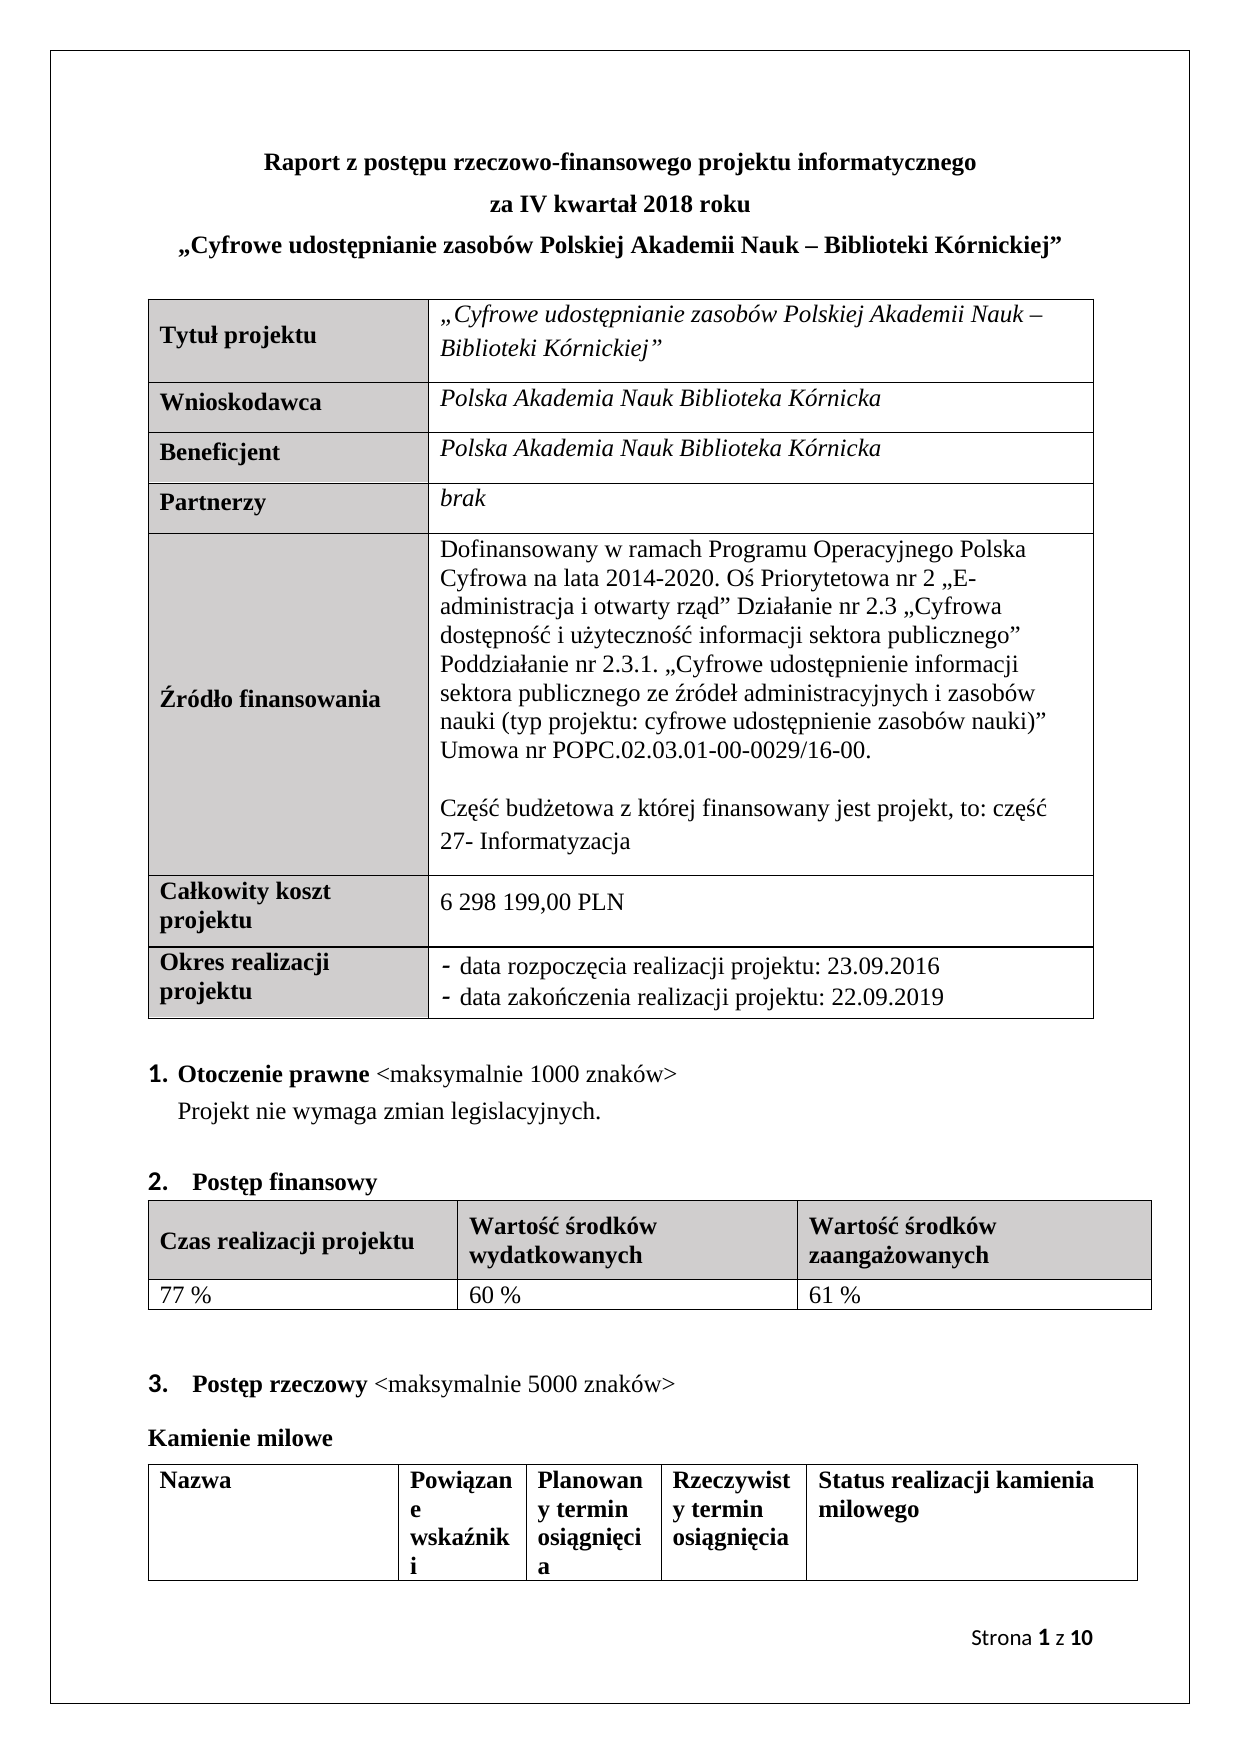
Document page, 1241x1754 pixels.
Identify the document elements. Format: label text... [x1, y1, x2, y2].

table_header Czas realizacji projektu [149, 1201, 457, 1279]
table_cell Źródło finansowania [149, 534, 428, 875]
text Kamienie milowe [148, 1423, 1093, 1451]
table_cell Okres realizacji projektu [149, 948, 428, 1017]
table_cell Wnioskodawca [149, 383, 428, 432]
text „Cyfrowe udostępnianie zasobów Polskiej Akademii Nauk – Biblioteki Kórnickiej” [148, 230, 1093, 259]
subtitle Postęp finansowy [148, 1164, 1093, 1197]
subtitle za IV kwartał 2018 roku [148, 189, 1093, 217]
table_cell 61 % [798, 1280, 1151, 1309]
table_cell data rozpoczęcia realizacji projektu: 23.09.2016 data zakończenia realizacji projektu: 22.09.2019 [429, 948, 1093, 1017]
subtitle Postęp rzeczowy <maksymalnie 5000 znaków> [148, 1366, 1093, 1399]
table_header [527, 1465, 661, 1580]
table_header Wartość środków zaangażowanych [798, 1201, 1151, 1279]
table_cell Partnerzy [149, 484, 428, 533]
table_header Tytuł projektu [149, 300, 428, 382]
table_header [662, 1465, 806, 1580]
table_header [399, 1465, 526, 1580]
subtitle Raport z postępu rzeczowo-finansowego projektu informatycznego [148, 147, 1093, 176]
table_cell Polska Akademia Nauk Biblioteka Kórnicka [429, 383, 1093, 432]
table_header Nazwa [149, 1465, 398, 1580]
table_cell 60 % [458, 1280, 797, 1309]
subtitle Projekt nie wymaga zmian legislacyjnych. [148, 1096, 1093, 1124]
table_cell Polska Akademia Nauk Biblioteka Kórnicka [429, 433, 1093, 482]
table_cell Beneficjent [149, 433, 428, 482]
table_cell Całkowity koszt projektu [149, 876, 428, 946]
table_cell 6 298 199,00 PLN [429, 876, 1093, 946]
table_cell brak [429, 484, 1093, 533]
table_header Wartość środków wydatkowanych [458, 1201, 797, 1279]
table_cell 77 % [149, 1280, 457, 1309]
table_cell Dofinansowany w ramach Programu Operacyjnego Polska Cyfrowa na lata 2014-2020. Oś Priorytetowa nr 2 „E-administracja i otwarty rząd” Działanie nr 2.3 „Cyfrowa dostępność i użyteczność informacji sektora publicznego” Poddziałanie nr 2.3.1. „Cyfrowe udostępnienie informacji sektora publicznego ze źródeł administracyjnych i zasobów nauki (typ projektu: cyfrowe udostępnienie zasobów nauki)” Umowa nr POPC.02.03.01-00-0029/16-00. Część budżetowa z której finansowany jest projekt, to: część 27- Informatyzacja [429, 534, 1093, 875]
subtitle Otoczenie prawne <maksymalnie 1000 znaków> [148, 1056, 1063, 1089]
table_header „Cyfrowe udostępnianie zasobów Polskiej Akademii Nauk – Biblioteki Kórnickiej” [429, 300, 1093, 382]
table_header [807, 1465, 1137, 1580]
